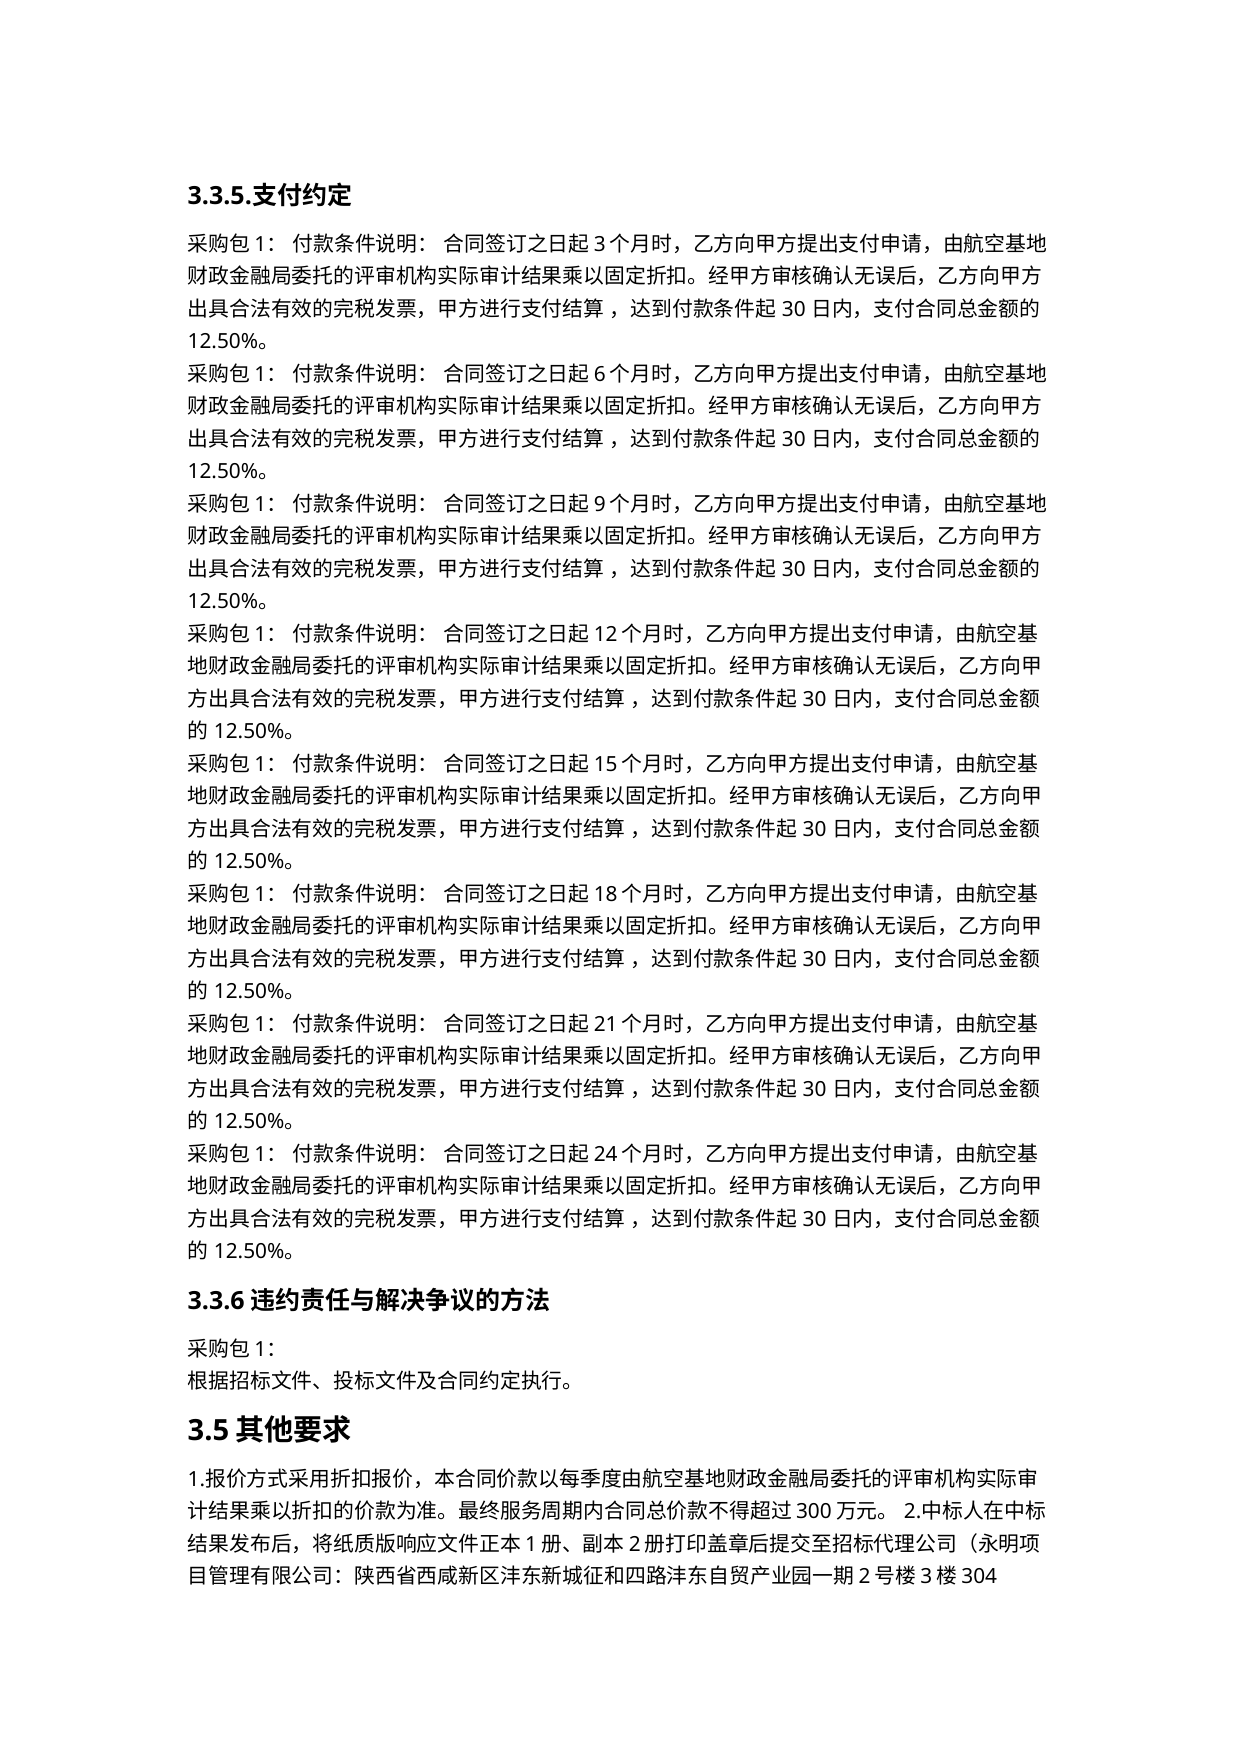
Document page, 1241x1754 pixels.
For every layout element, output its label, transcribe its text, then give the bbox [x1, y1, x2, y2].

text 3.5其他要求 [187, 1397, 1053, 1462]
text 采购包1： 付款条件说明： 合同签订之日起18个月时，乙方向甲方提出支付申请，由航空基地财政金融局委托的评审机构实际审计结果乘以固定折扣。经甲方审核确认无误后，乙方向甲方出具合法有效的完税发票，甲方进行支付结算 ，达到付款条件起 30 日内，支付合同总金额的 12.50%。 [187, 877, 1053, 1007]
text 3.3.5.支付约定 [187, 162, 1053, 227]
text 采购包1： 付款条件说明： 合同签订之日起9个月时，乙方向甲方提出支付申请，由航空基地财政金融局委托的评审机构实际审计结果乘以固定折扣。经甲方审核确认无误后，乙方向甲方出具合法有效的完税发票，甲方进行支付结算 ，达到付款条件起 30 日内，支付合同总金额的 12.50%。 [187, 487, 1053, 617]
text 采购包1： 付款条件说明： 合同签订之日起24个月时，乙方向甲方提出支付申请，由航空基地财政金融局委托的评审机构实际审计结果乘以固定折扣。经甲方审核确认无误后，乙方向甲方出具合法有效的完税发票，甲方进行支付结算 ，达到付款条件起 30 日内，支付合同总金额的 12.50%。 [187, 1137, 1053, 1267]
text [187, 1462, 1053, 1592]
text 3.3.6违约责任与解决争议的方法 [187, 1267, 1053, 1332]
text 采购包1： 付款条件说明： 合同签订之日起12个月时，乙方向甲方提出支付申请，由航空基地财政金融局委托的评审机构实际审计结果乘以固定折扣。经甲方审核确认无误后，乙方向甲方出具合法有效的完税发票，甲方进行支付结算 ，达到付款条件起 30 日内，支付合同总金额的 12.50%。 [187, 617, 1053, 747]
text 采购包1： 付款条件说明： 合同签订之日起6个月时，乙方向甲方提出支付申请，由航空基地财政金融局委托的评审机构实际审计结果乘以固定折扣。经甲方审核确认无误后，乙方向甲方出具合法有效的完税发票，甲方进行支付结算 ，达到付款条件起 30 日内，支付合同总金额的 12.50%。 [187, 357, 1053, 487]
text 采购包1： 付款条件说明： 合同签订之日起21个月时，乙方向甲方提出支付申请，由航空基地财政金融局委托的评审机构实际审计结果乘以固定折扣。经甲方审核确认无误后，乙方向甲方出具合法有效的完税发票，甲方进行支付结算 ，达到付款条件起 30 日内，支付合同总金额的 12.50%。 [187, 1007, 1053, 1137]
text 采购包1： 付款条件说明： 合同签订之日起3个月时，乙方向甲方提出支付申请，由航空基地财政金融局委托的评审机构实际审计结果乘以固定折扣。经甲方审核确认无误后，乙方向甲方出具合法有效的完税发票，甲方进行支付结算 ，达到付款条件起 30 日内，支付合同总金额的 12.50%。 [187, 227, 1053, 357]
text 根据招标文件、投标文件及合同约定执行。 [187, 1364, 1053, 1397]
text 采购包1： 付款条件说明： 合同签订之日起15个月时，乙方向甲方提出支付申请，由航空基地财政金融局委托的评审机构实际审计结果乘以固定折扣。经甲方审核确认无误后，乙方向甲方出具合法有效的完税发票，甲方进行支付结算 ，达到付款条件起 30 日内，支付合同总金额的 12.50%。 [187, 747, 1053, 877]
text 采购包1： [187, 1332, 1053, 1364]
